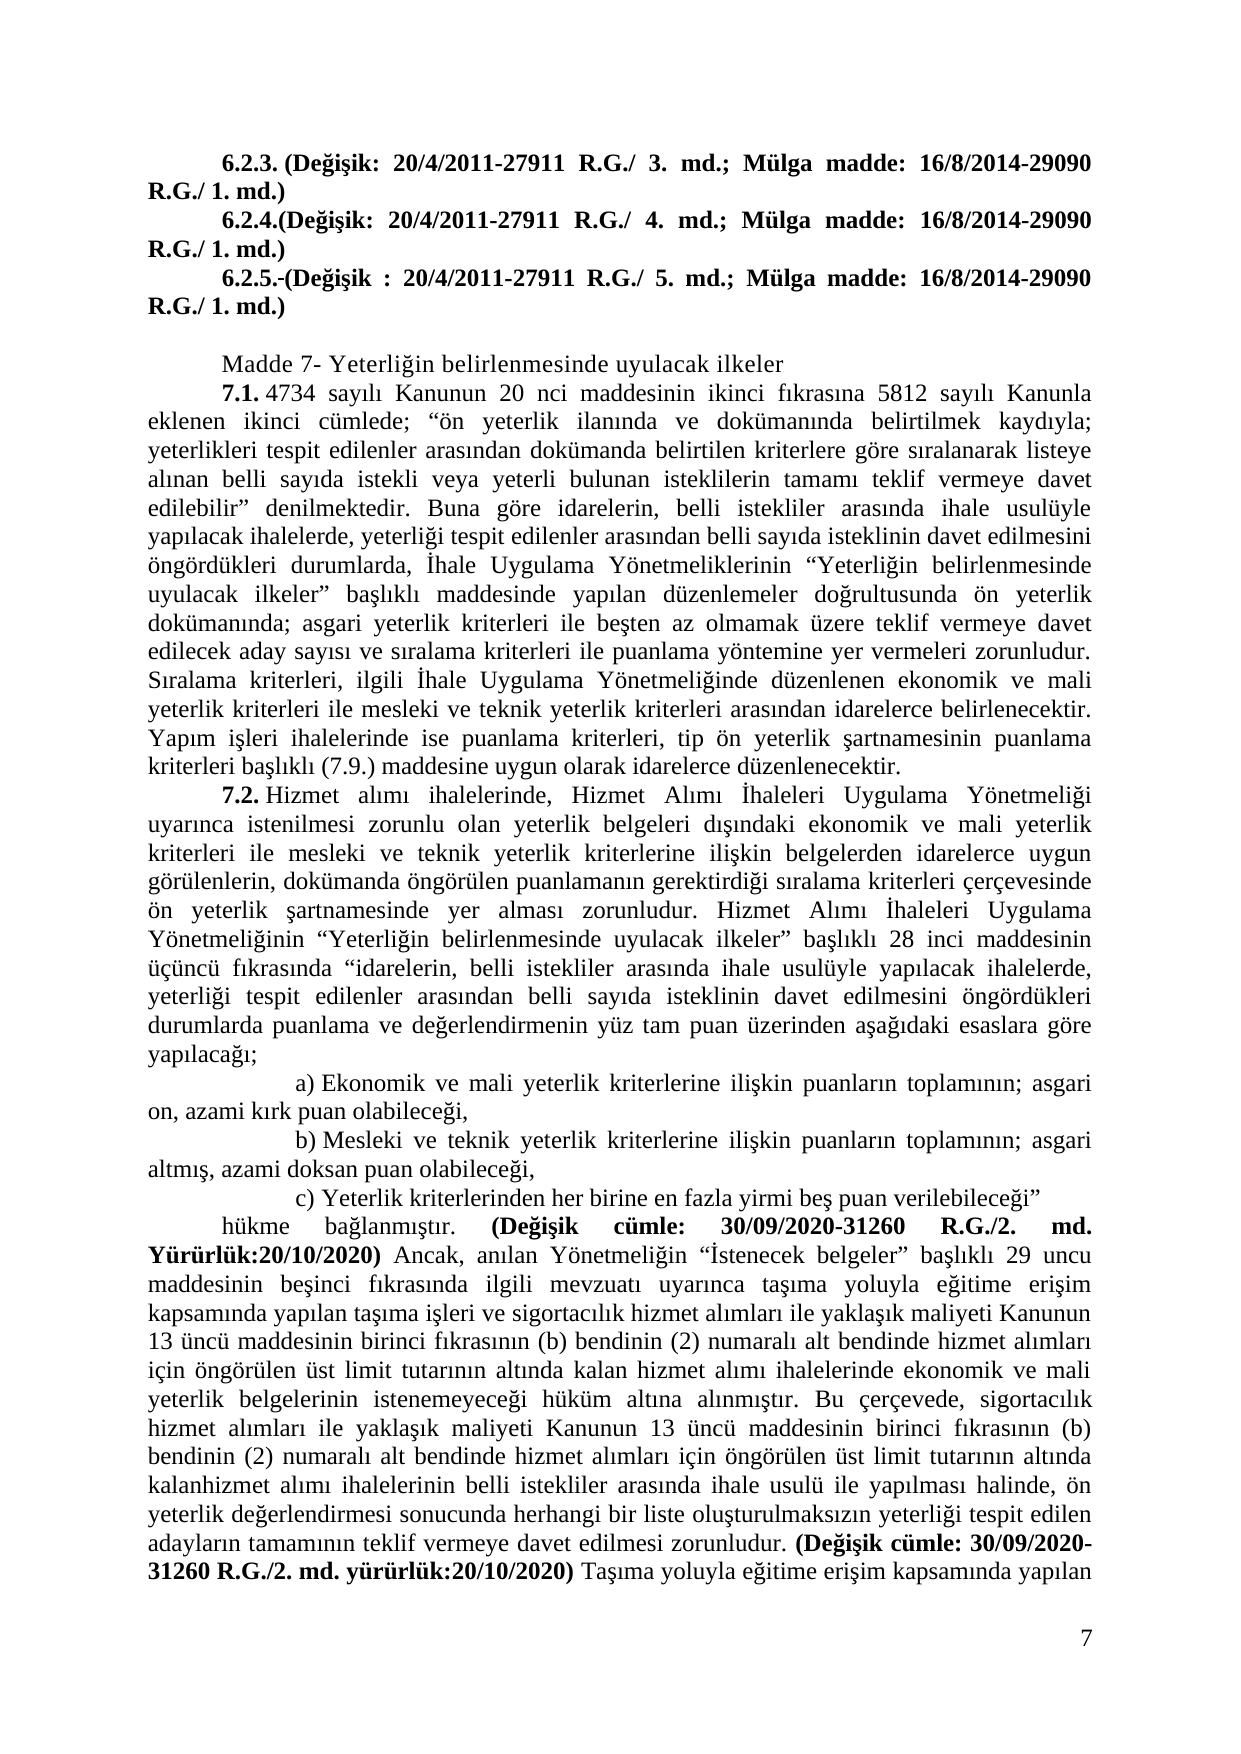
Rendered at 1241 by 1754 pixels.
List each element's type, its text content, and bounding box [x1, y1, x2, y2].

text a) Ekonomik ve mali yeterlik kriterlerine ilişkin puanların toplamının; asgari on, azami kırk puan olabileceği, [148, 1068, 1092, 1125]
text b) Mesleki ve teknik yeterlik kriterlerine ilişkin puanların toplamının; asgari altmış, azami doksan puan olabileceği, [148, 1125, 1092, 1183]
subtitle Madde 7- Yeterliğin belirlenmesinde uyulacak ilkeler [148, 349, 1092, 378]
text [148, 1211, 1092, 1585]
text 6.2.4.(Değişik: 20/4/2011-27911 R.G./ 4. md.; Mülga madde: 16/8/2014-29090 R.G./ 1. md.) [148, 205, 1092, 263]
text 7.1. 4734 sayılı Kanunun 20 nci maddesinin ikinci fıkrasına 5812 sayılı Kanunla eklenen ikinci cümlede; “ön yeterlik ilanında ve dokümanında belirtilmek kaydıyla; yeterlikleri tespit edilenler arasından dokümanda belirtilen kriterlere göre sıralanarak listeye alınan belli sayıda istekli veya yeterli bulunan isteklilerin tamamı teklif vermeye davet edilebilir” denilmektedir. Buna göre idarelerin, belli istekliler arasında ihale usulüyle yapılacak ihalelerde, yeterliği tespit edilenler arasından belli sayıda isteklinin davet edilmesini öngördükleri durumlarda, İhale Uygulama Yönetmeliklerinin “Yeterliğin belirlenmesinde uyulacak ilkeler” başlıklı maddesinde yapılan düzenlemeler doğrultusunda ön yeterlik dokümanında; asgari yeterlik kriterleri ile beşten az olmamak üzere teklif vermeye davet edilecek aday sayısı ve sıralama kriterleri ile puanlama yöntemine yer vermeleri zorunludur. Sıralama kriterleri, ilgili İhale Uygulama Yönetmeliğinde düzenlenen ekonomik ve mali yeterlik kriterleri ile mesleki ve teknik yeterlik kriterleri arasından idarelerce belirlenecektir. Yapım işleri ihalelerinde ise puanlama kriterleri, tip ön yeterlik şartnamesinin puanlama kriterleri başlıklı (7.9.) maddesine uygun olarak idarelerce düzenlenecektir. [148, 378, 1092, 780]
text 7.2. Hizmet alımı ihalelerinde, Hizmet Alımı İhaleleri Uygulama Yönetmeliği uyarınca istenilmesi zorunlu olan yeterlik belgeleri dışındaki ekonomik ve mali yeterlik kriterleri ile mesleki ve teknik yeterlik kriterlerine ilişkin belgelerden idarelerce uygun görülenlerin, dokümanda öngörülen puanlamanın gerektirdiği sıralama kriterleri çerçevesinde ön yeterlik şartnamesinde yer alması zorunludur. Hizmet Alımı İhaleleri Uygulama Yönetmeliğinin “Yeterliğin belirlenmesinde uyulacak ilkeler” başlıklı 28 inci maddesinin üçüncü fıkrasında “idarelerin, belli istekliler arasında ihale usulüyle yapılacak ihalelerde, yeterliği tespit edilenler arasından belli sayıda isteklinin davet edilmesini öngördükleri durumlarda puanlama ve değerlendirmenin yüz tam puan üzerinden aşağıdaki esaslara göre yapılacağı; [148, 780, 1092, 1068]
text c) Yeterlik kriterlerinden her birine en fazla yirmi beş puan verilebileceği” [148, 1183, 1092, 1211]
text 6.2.3. (Değişik: 20/4/2011-27911 R.G./ 3. md.; Mülga madde: 16/8/2014-29090 R.G./ 1. md.) [148, 148, 1092, 205]
text 6.2.5. (Değişik : 20/4/2011-27911 R.G./ 5. md.; Mülga madde: 16/8/2014-29090 R.G./ 1. md.) [148, 263, 1092, 320]
